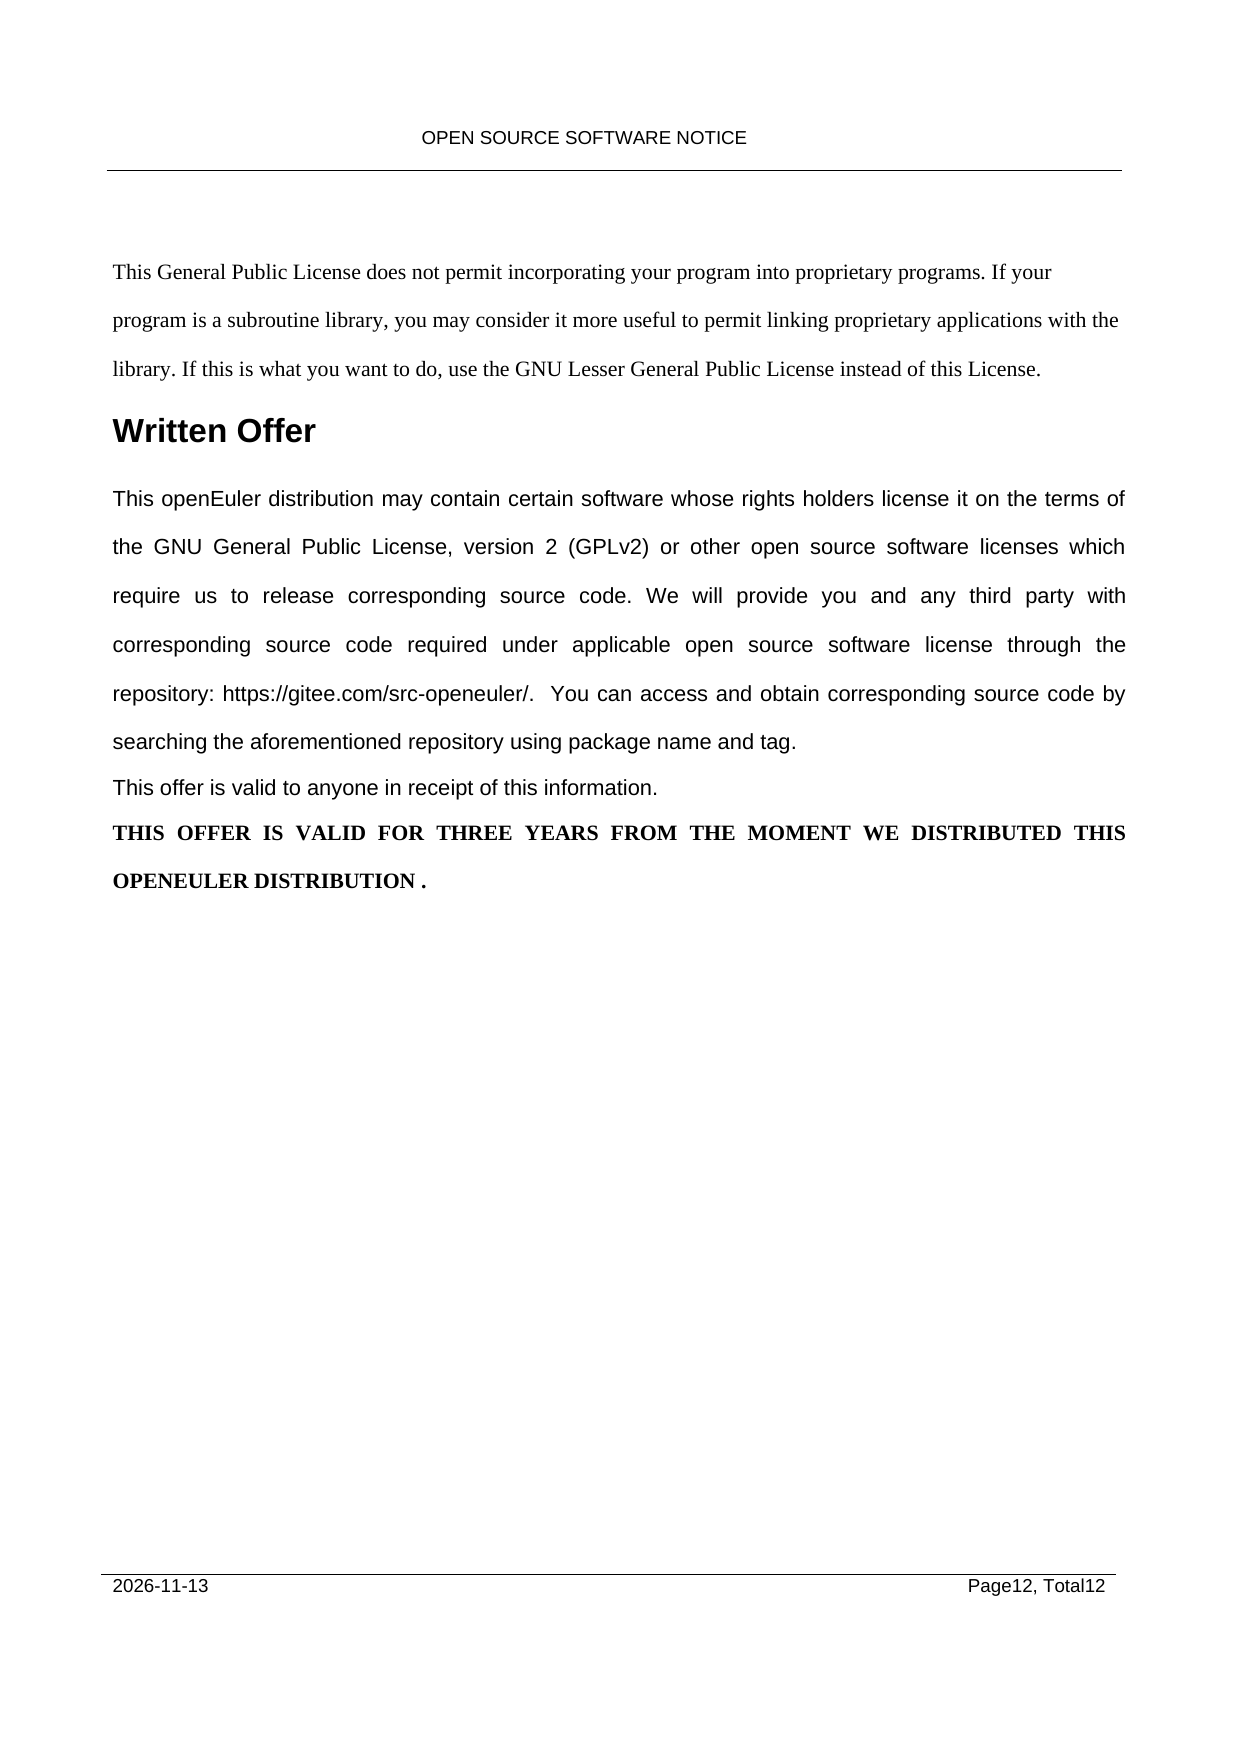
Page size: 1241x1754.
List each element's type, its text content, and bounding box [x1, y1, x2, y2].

text Written Offer [112, 398, 1128, 463]
text THIS OFFER IS VALID FOR THREE YEARS FROM THE MOMENT WE DISTRIBUTED THIS OPENEULER DISTRIBUTION . [112, 816, 1128, 897]
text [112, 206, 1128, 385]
text This openEuler distribution may contain certain software whose rights holders license it on the terms of the GNU General Public License, version 2 (GPLv2) or other open source software licenses which require us to release corresponding source code. We will provide you and any third party with corresponding source code required under applicable open source software license through the repository: https://gitee.com/src-openeuler/. You can access and obtain corresponding source code by searching the aforementioned repository using package name and tag. [112, 482, 1128, 758]
text This offer is valid to anyone in receipt of this information. [112, 771, 1128, 803]
